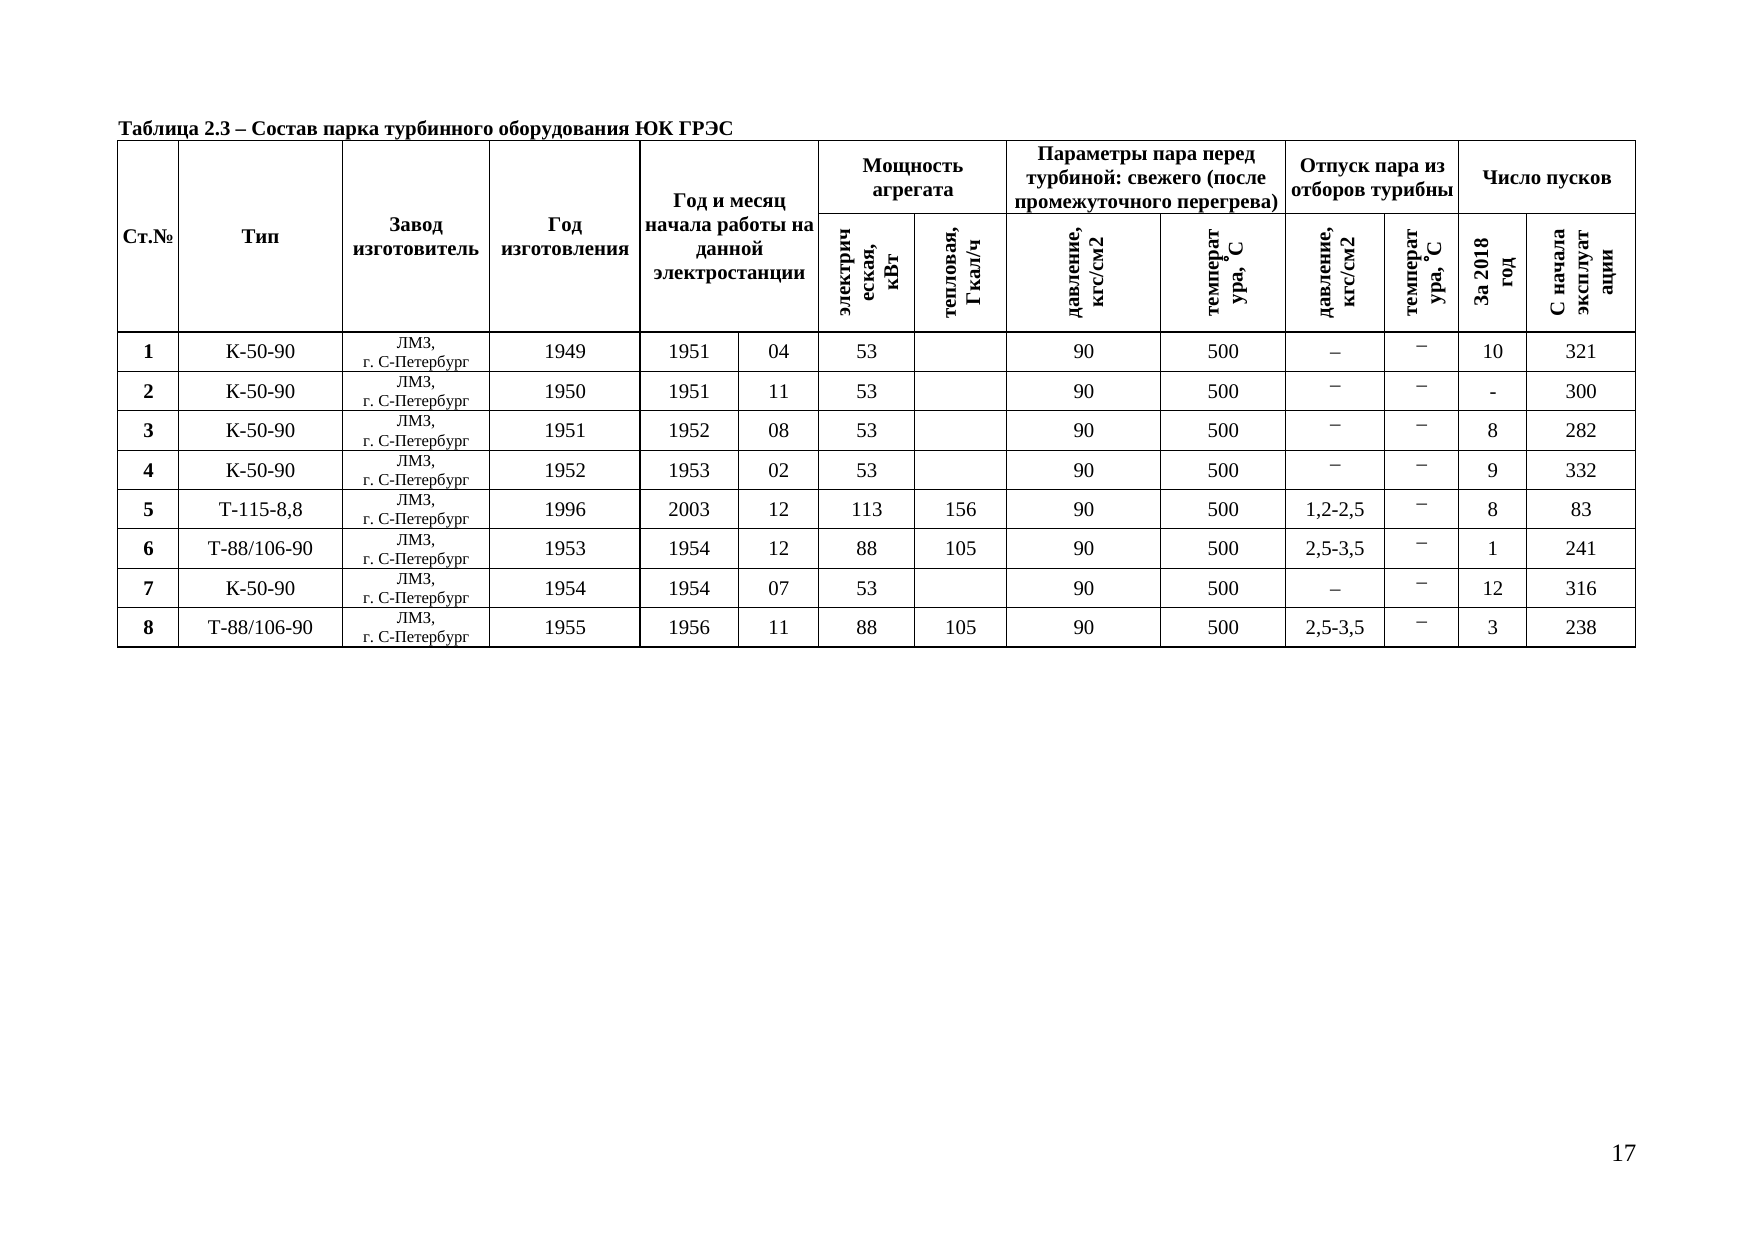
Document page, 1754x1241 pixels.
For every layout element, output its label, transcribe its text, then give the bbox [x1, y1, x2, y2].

table_cell 3 [1459, 608, 1526, 646]
table_cell 113 [819, 490, 914, 528]
table_cell ЛМЗ, г. С-Петербург [343, 333, 489, 371]
table_cell 12 [739, 490, 818, 528]
table_cell 500 [1161, 608, 1285, 646]
table_cell 500 [1161, 529, 1285, 568]
table_cell ЛМЗ, г. С-Петербург [343, 490, 489, 528]
table_cell 9 [1459, 451, 1526, 489]
table_cell 1951 [641, 372, 738, 410]
table_cell 2 [118, 372, 178, 410]
table_cell 316 [1527, 569, 1635, 607]
table_cell 90 [1007, 333, 1160, 371]
table_cell 02 [739, 451, 818, 489]
table_cell 1 [1459, 529, 1526, 568]
table_cell ЛМЗ, г. С-Петербург [343, 372, 489, 410]
table_cell – [1286, 372, 1384, 410]
table_cell 1951 [490, 411, 639, 449]
table_cell 1952 [641, 411, 738, 449]
table_cell 500 [1161, 372, 1285, 410]
table_cell 7 [118, 569, 178, 607]
table_cell К-50-90 [179, 411, 342, 449]
table_cell 4 [118, 451, 178, 489]
table_cell 53 [819, 569, 914, 607]
table_cell 53 [819, 372, 914, 410]
table_cell – [1286, 411, 1384, 449]
table_cell 1,2-2,5 [1286, 490, 1384, 528]
table_header Завод изготовитель [343, 141, 489, 331]
table_cell – [1385, 372, 1458, 410]
text Таблица 2.3 – Состав парка турбинного оборудования ЮК ГРЭС [118, 116, 1636, 140]
table_cell К-50-90 [179, 451, 342, 489]
table_cell 10 [1459, 333, 1526, 371]
table_cell 1954 [641, 529, 738, 568]
table_cell К-50-90 [179, 569, 342, 607]
table_cell 241 [1527, 529, 1635, 568]
table_cell – [1385, 608, 1458, 646]
table_cell ЛМЗ, г. С-Петербург [343, 411, 489, 449]
table_cell 500 [1161, 451, 1285, 489]
table_cell тепловая, Гкал/ч [915, 214, 1006, 331]
table_cell – [1286, 569, 1384, 607]
table_cell 5 [118, 490, 178, 528]
table_cell 282 [1527, 411, 1635, 449]
table_cell 156 [915, 490, 1006, 528]
table_cell 90 [1007, 490, 1160, 528]
table_cell 332 [1527, 451, 1635, 489]
table_cell 1952 [490, 451, 639, 489]
table_header Число пусков [1459, 141, 1635, 213]
table_cell 11 [739, 372, 818, 410]
table_cell 88 [819, 608, 914, 646]
table_cell 1 [118, 333, 178, 371]
table_cell 500 [1161, 411, 1285, 449]
table_cell 90 [1007, 372, 1160, 410]
table_cell ЛМЗ, г. С-Петербург [343, 451, 489, 489]
table_cell [915, 451, 1006, 489]
table_cell 500 [1161, 490, 1285, 528]
table_cell 12 [1459, 569, 1526, 607]
table_cell – [1385, 529, 1458, 568]
table_cell ЛМЗ, г. С-Петербург [343, 529, 489, 568]
table_cell 3 [118, 411, 178, 449]
table_cell 53 [819, 451, 914, 489]
table_cell Т-88/106-90 [179, 529, 342, 568]
table_cell За 2018 год [1459, 214, 1526, 331]
table_header Тип [179, 141, 342, 331]
table_cell [915, 569, 1006, 607]
table_cell 1996 [490, 490, 639, 528]
table_cell 6 [118, 529, 178, 568]
table_cell 1953 [490, 529, 639, 568]
table_cell – [1286, 333, 1384, 371]
table_cell – [1385, 490, 1458, 528]
table_cell 90 [1007, 569, 1160, 607]
table_cell 8 [1459, 411, 1526, 449]
table_cell электрическая, кВт [819, 214, 914, 331]
table_cell 53 [819, 333, 914, 371]
table_cell 90 [1007, 529, 1160, 568]
table_cell 2,5-3,5 [1286, 608, 1384, 646]
table_cell 1949 [490, 333, 639, 371]
table_cell температура, С [1161, 214, 1285, 331]
table_cell 238 [1527, 608, 1635, 646]
table_cell давление, кгс/см2 [1286, 214, 1384, 331]
table_cell 2,5-3,5 [1286, 529, 1384, 568]
table_cell 90 [1007, 411, 1160, 449]
table_cell 1955 [490, 608, 639, 646]
table_header Отпуск пара из отборов турибны [1286, 141, 1458, 213]
table_cell 90 [1007, 608, 1160, 646]
table_cell 90 [1007, 451, 1160, 489]
table_header Ст.№ [118, 141, 178, 331]
table_cell – [1286, 451, 1384, 489]
table_cell 1956 [641, 608, 738, 646]
table_cell 500 [1161, 569, 1285, 607]
table_header Мощность агрегата [819, 141, 1006, 213]
table_cell температура, С [1385, 214, 1458, 331]
table_cell 321 [1527, 333, 1635, 371]
table_cell 500 [1161, 333, 1285, 371]
table_header Год и месяц начала работы на данной электростанции [641, 141, 818, 331]
table_header Параметры пара перед турбиной: свежего (после промежуточного перегрева) [1007, 141, 1285, 213]
table_cell – [1385, 569, 1458, 607]
table_cell [915, 411, 1006, 449]
table_cell 1950 [490, 372, 639, 410]
table_cell 08 [739, 411, 818, 449]
table_cell [915, 333, 1006, 371]
table_cell 105 [915, 608, 1006, 646]
table_cell 07 [739, 569, 818, 607]
table_cell 1951 [641, 333, 738, 371]
table_cell - [1459, 372, 1526, 410]
table_cell С начала эксплуатации [1527, 214, 1635, 331]
table_cell 8 [1459, 490, 1526, 528]
table_cell 1954 [490, 569, 639, 607]
table_cell ЛМЗ, г. С-Петербург [343, 569, 489, 607]
table_cell 2003 [641, 490, 738, 528]
table_cell 1953 [641, 451, 738, 489]
table_cell 04 [739, 333, 818, 371]
table_cell К-50-90 [179, 372, 342, 410]
table_cell 300 [1527, 372, 1635, 410]
table_cell Т-88/106-90 [179, 608, 342, 646]
table_cell 8 [118, 608, 178, 646]
table_cell К-50-90 [179, 333, 342, 371]
table_cell 53 [819, 411, 914, 449]
table_cell – [1385, 411, 1458, 449]
table_cell [915, 372, 1006, 410]
table_cell – [1385, 451, 1458, 489]
table_cell 88 [819, 529, 914, 568]
table_cell 105 [915, 529, 1006, 568]
table_cell давление, кгс/см2 [1007, 214, 1160, 331]
table_cell ЛМЗ, г. С-Петербург [343, 608, 489, 646]
table_header Год изготовления [490, 141, 639, 331]
table_cell 11 [739, 608, 818, 646]
table_cell – [1385, 333, 1458, 371]
table_cell 1954 [641, 569, 738, 607]
table_cell Т-115-8,8 [179, 490, 342, 528]
table_cell 12 [739, 529, 818, 568]
table_cell 83 [1527, 490, 1635, 528]
